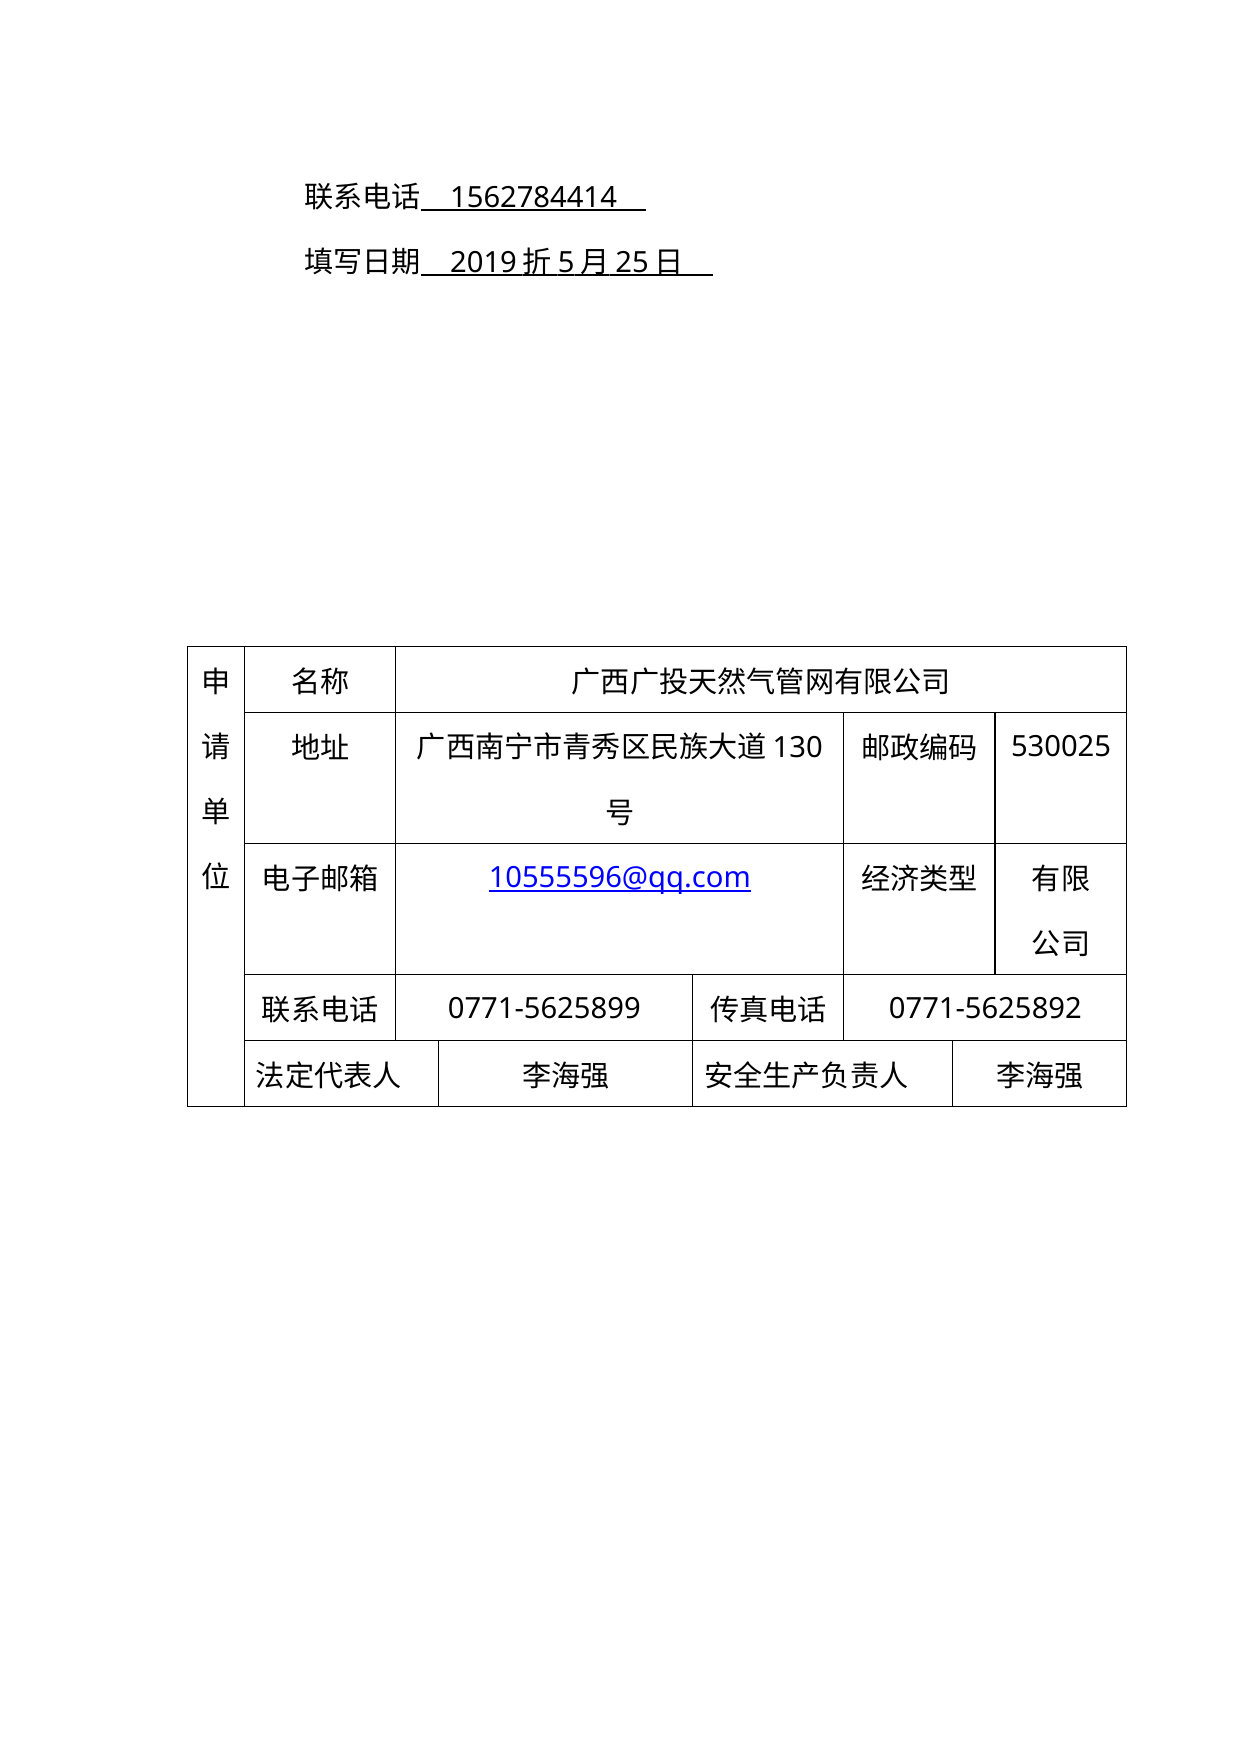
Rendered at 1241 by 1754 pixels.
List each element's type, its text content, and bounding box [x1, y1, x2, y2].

table_cell 传真电话 [693, 975, 843, 1040]
table_header 广西广投天然气管网有限公司 [396, 647, 1126, 712]
table_cell 电子邮箱 [245, 844, 395, 974]
text 联系电话 1562784414 [187, 162, 1053, 227]
table_header 申请单位 [188, 647, 244, 1106]
table_cell 经济类型 [844, 844, 994, 974]
table_cell 有限 公司 [996, 844, 1126, 974]
table_cell 联系电话 [245, 975, 395, 1040]
table_header 名称 [245, 647, 395, 712]
table_cell 李海强 [953, 1041, 1126, 1106]
text 填写日期 2019折5月25日 [187, 227, 1053, 292]
table_cell 法定代表人 [245, 1041, 438, 1106]
table_cell 10555596@qq.com [396, 844, 843, 974]
table_cell 李海强 [439, 1041, 692, 1106]
table_cell 0771-5625892 [844, 975, 1126, 1040]
table_cell 邮政编码 [844, 713, 994, 843]
table_cell 0771-5625899 [396, 975, 692, 1040]
table_cell 广西南宁市青秀区民族大道130号 [396, 713, 843, 843]
table_cell 地址 [245, 713, 395, 843]
table_cell 安全生产负责人 [693, 1041, 952, 1106]
table_cell 530025 [996, 713, 1126, 843]
